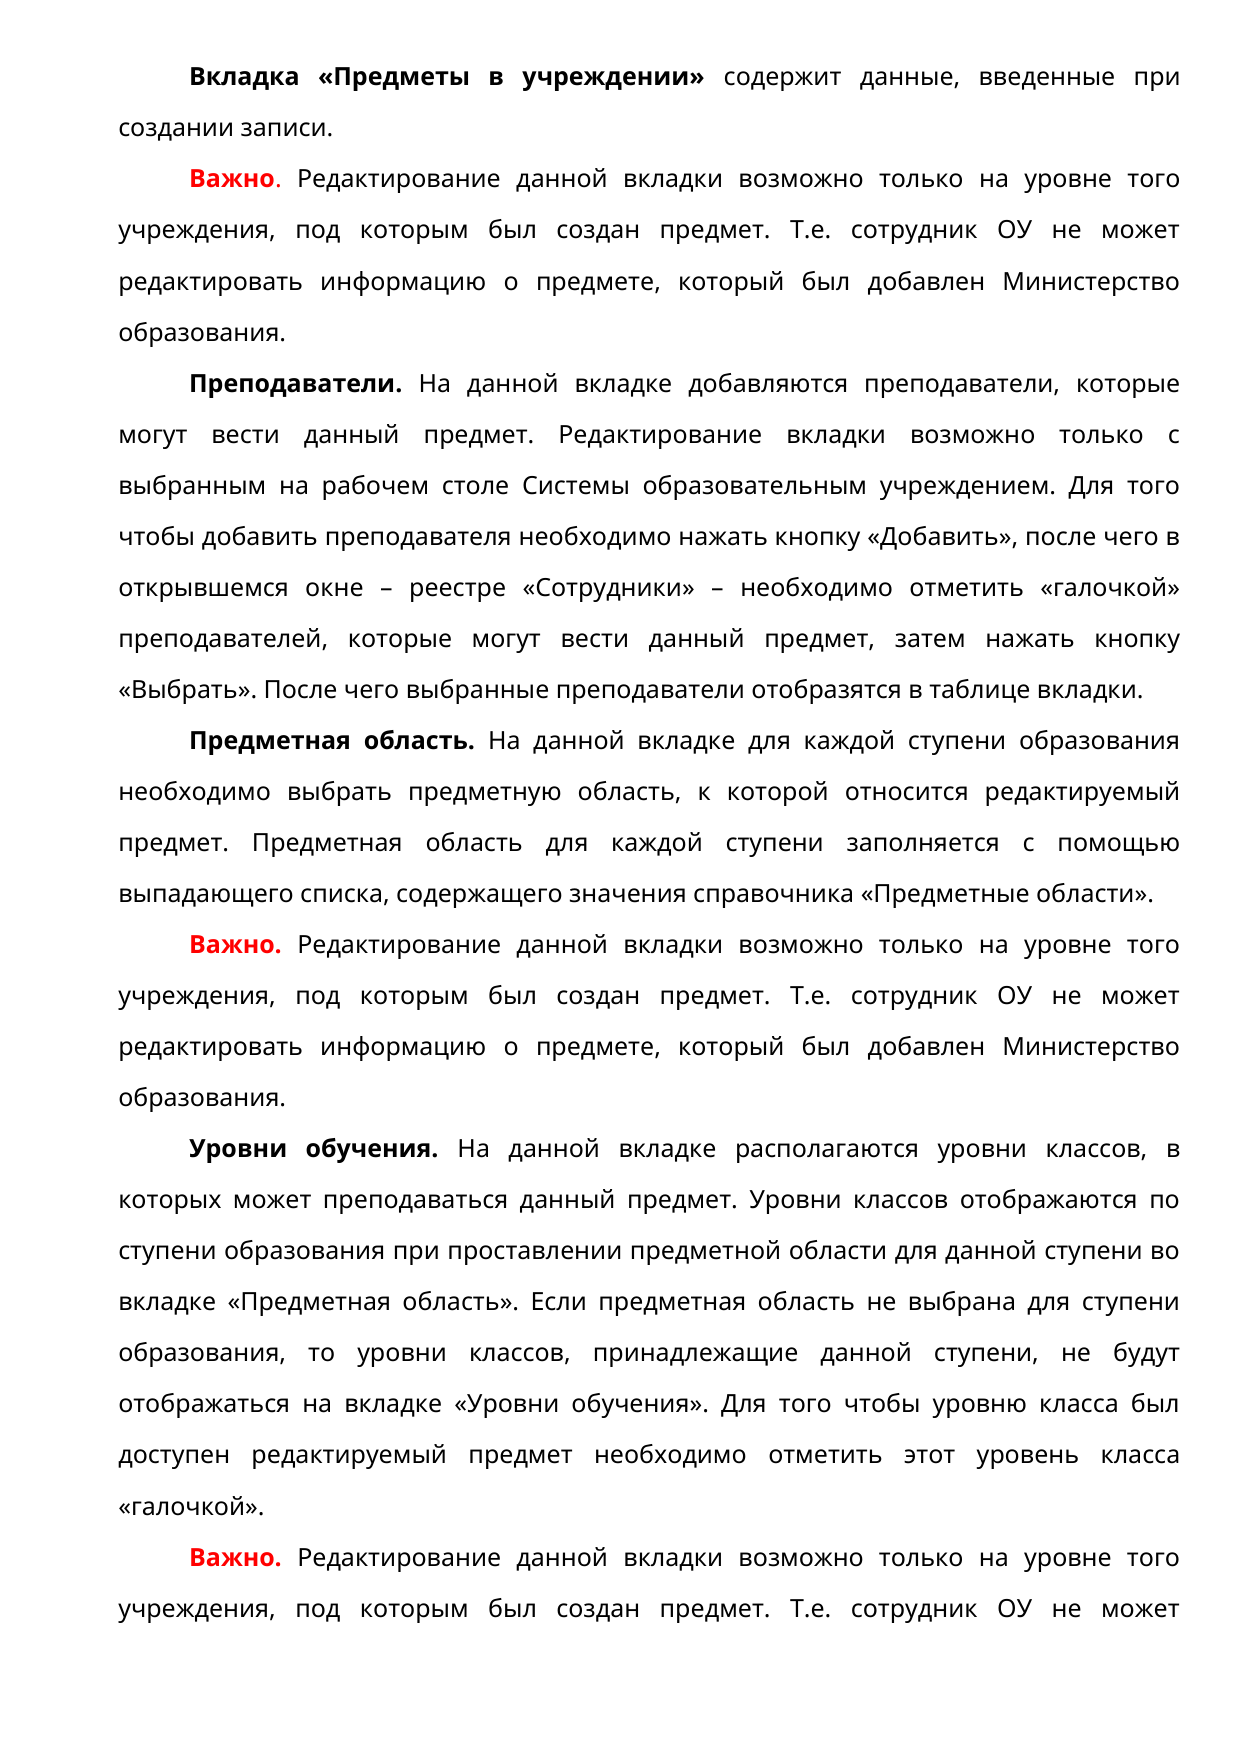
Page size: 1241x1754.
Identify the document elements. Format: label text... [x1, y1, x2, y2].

text Вкладка «Предметы в учреждении» содержит данные, введенные при создании записи. [118, 59, 1181, 144]
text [118, 1539, 1181, 1624]
text Предметная область. На данной вкладке для каждой ступени образования необходимо выбрать предметную область, к которой относится редактируемый предмет. Предметная область для каждой ступени заполняется с помощью выпадающего списка, содержащего значения справочника «Предметные области». [118, 723, 1181, 910]
text Преподаватели. На данной вкладке добавляются преподаватели, которые могут вести данный предмет. Редактирование вкладки возможно только с выбранным на рабочем столе Системы образовательным учреждением. Для того чтобы добавить преподавателя необходимо нажать кнопку «Добавить», после чего в открывшемся окне – реестре «Сотрудники» – необходимо отметить «галочкой» преподавателей, которые могут вести данный предмет, затем нажать кнопку «Выбрать». После чего выбранные преподаватели отобразятся в таблице вкладки. [118, 365, 1181, 706]
text Уровни обучения. На данной вкладке располагаются уровни классов, в которых может преподаваться данный предмет. Уровни классов отображаются по ступени образования при проставлении предметной области для данной ступени во вкладке «Предметная область». Если предметная область не выбрана для ступени образования, то уровни классов, принадлежащие данной ступени, не будут отображаться на вкладке «Уровни обучения». Для того чтобы уровню класса был доступен редактируемый предмет необходимо отметить этот уровень класса «галочкой». [118, 1131, 1181, 1522]
